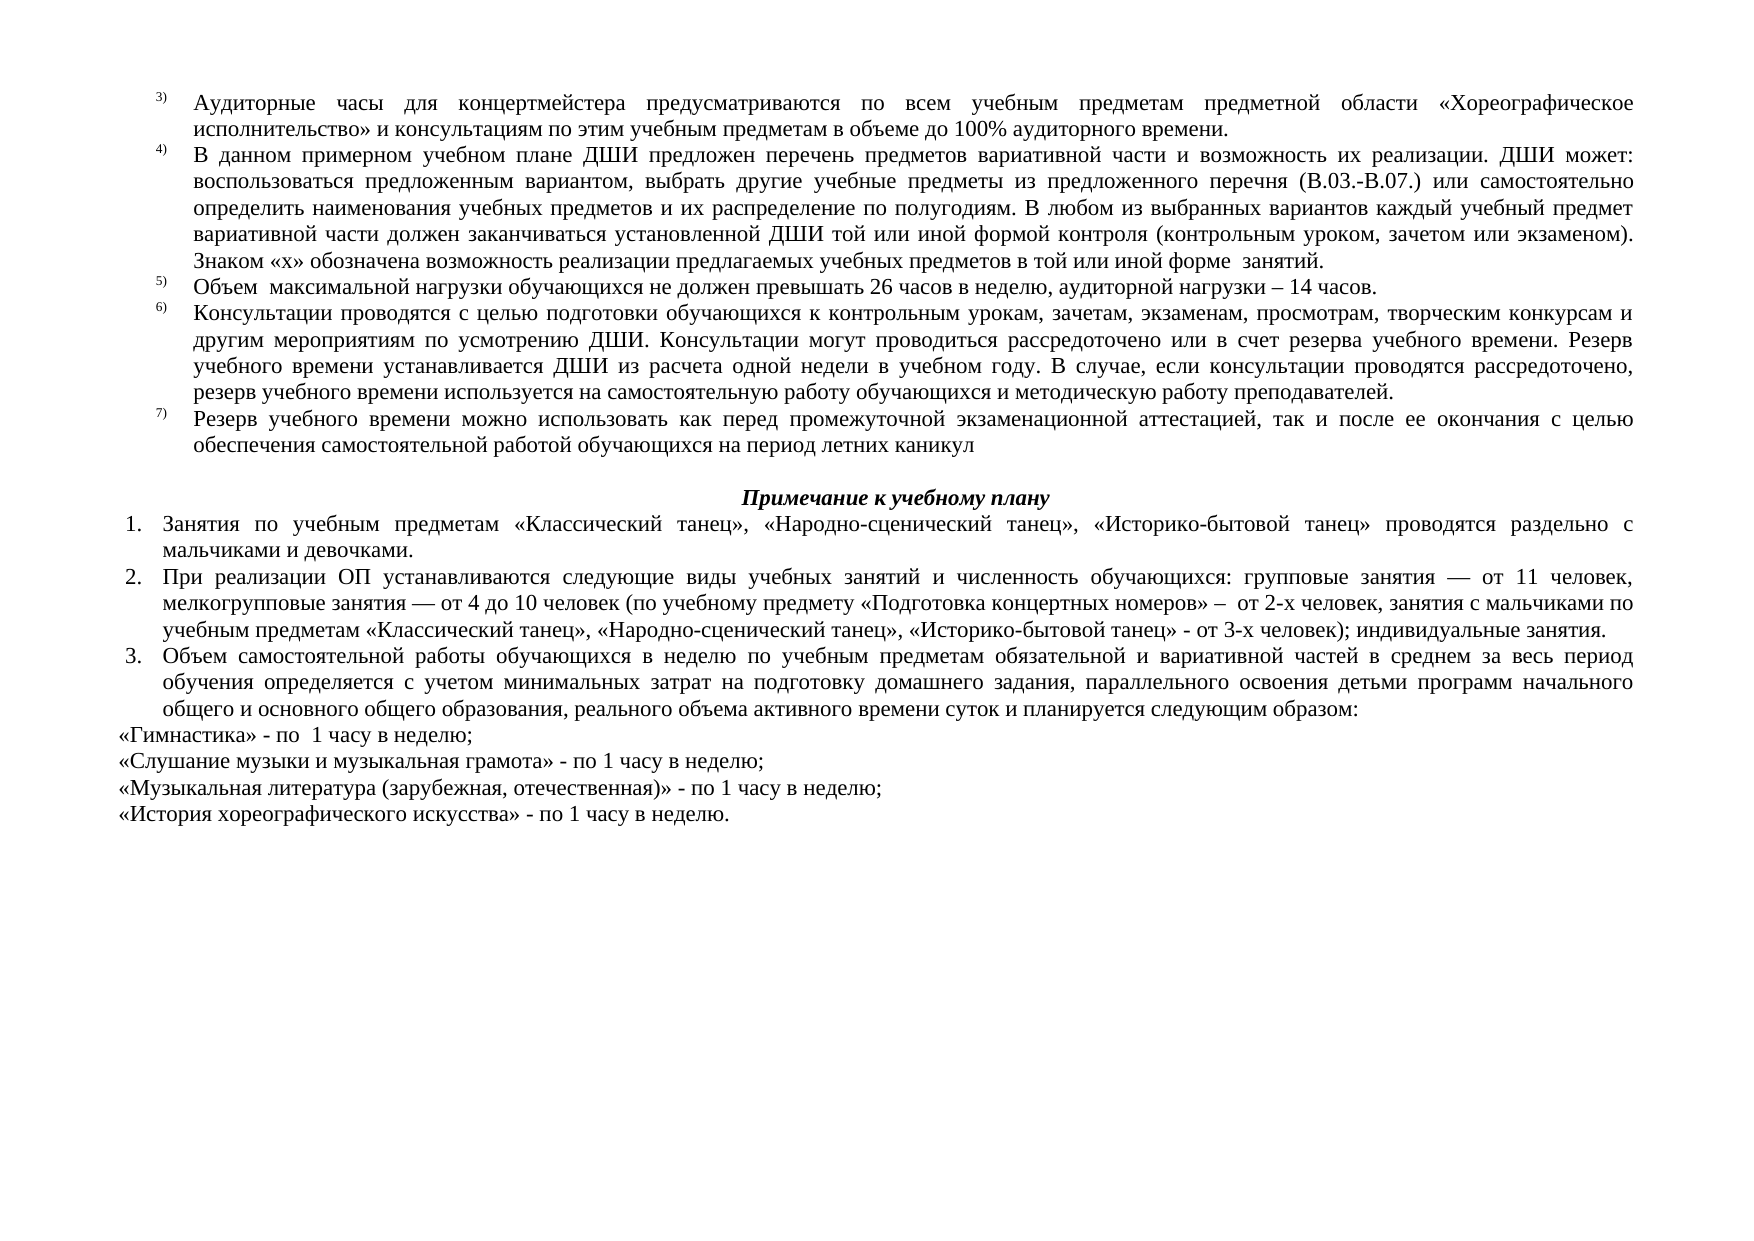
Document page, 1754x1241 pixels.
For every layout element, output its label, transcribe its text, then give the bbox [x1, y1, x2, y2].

text «Музыкальная литература (зарубежная, отечественная)» - по 1 часу в неделю; [118, 774, 1636, 800]
list Занятия по учебным предметам «Классический танец», «Народно-сценический танец», «Историко-бытовой танец» проводятся раздельно с мальчиками и девочками. [125, 510, 1636, 563]
list Аудиторные часы для концертмейстера предусматриваются по всем учебным предметам предметной области «Хореографическое исполнительство» и консультациям по этим учебным предметам в объеме до 100% аудиторного времени. [156, 88, 1636, 141]
list При реализации ОП устанавливаются следующие виды учебных занятий и численность обучающихся: групповые занятия — от 11 человек, мелкогрупповые занятия — от 4 до 10 человек (по учебному предмету «Подготовка концертных номеров» – от 2-х человек, занятия с мальчиками по учебным предметам «Классический танец», «Народно-сценический танец», «Историко-бытовой танец» - от 3-х человек); индивидуальные занятия. [125, 563, 1636, 642]
list Объем самостоятельной работы обучающихся в неделю по учебным предметам обязательной и вариативной частей в среднем за весь период обучения определяется с учетом минимальных затрат на подготовку домашнего задания, параллельного освоения детьми программ начального общего и основного общего образования, реального объема активного времени суток и планируется следующим образом: [125, 642, 1636, 721]
list В данном примерном учебном плане ДШИ предложен перечень предметов вариативной части и возможность их реализации. ДШИ может: воспользоваться предложенным вариантом, выбрать другие учебные предметы из предложенного перечня (В.03.-В.07.) или самостоятельно определить наименования учебных предметов и их распределение по полугодиям. В любом из выбранных вариантов каждый учебный предмет вариативной части должен заканчиваться установленной ДШИ той или иной формой контроля (контрольным уроком, зачетом или экзаменом). Знаком «х» обозначена возможность реализации предлагаемых учебных предметов в той или иной форме занятий. [156, 141, 1636, 273]
text «История хореографического искусства» - по 1 часу в неделю. [118, 800, 1636, 826]
text Примечание к учебному плану [156, 484, 1636, 510]
list Объем максимальной нагрузки обучающихся не должен превышать 26 часов в неделю, аудиторной нагрузки – 14 часов. [156, 273, 1636, 299]
list Консультации проводятся с целью подготовки обучающихся к контрольным урокам, зачетам, экзаменам, просмотрам, творческим конкурсам и другим мероприятиям по усмотрению ДШИ. Консультации могут проводиться рассредоточено или в счет резерва учебного времени. Резерв учебного времени устанавливается ДШИ из расчета одной недели в учебном году. В случае, если консультации проводятся рассредоточено, резерв учебного времени используется на самостоятельную работу обучающихся и методическую работу преподавателей. [156, 299, 1636, 405]
text «Слушание музыки и музыкальная грамота» - по 1 часу в неделю; [118, 747, 1636, 774]
list Резерв учебного времени можно использовать как перед промежуточной экзаменационной аттестацией, так и после ее окончания с целью обеспечения самостоятельной работой обучающихся на период летних каникул [156, 405, 1636, 457]
text «Гимнастика» - по 1 часу в неделю; [118, 721, 1636, 747]
